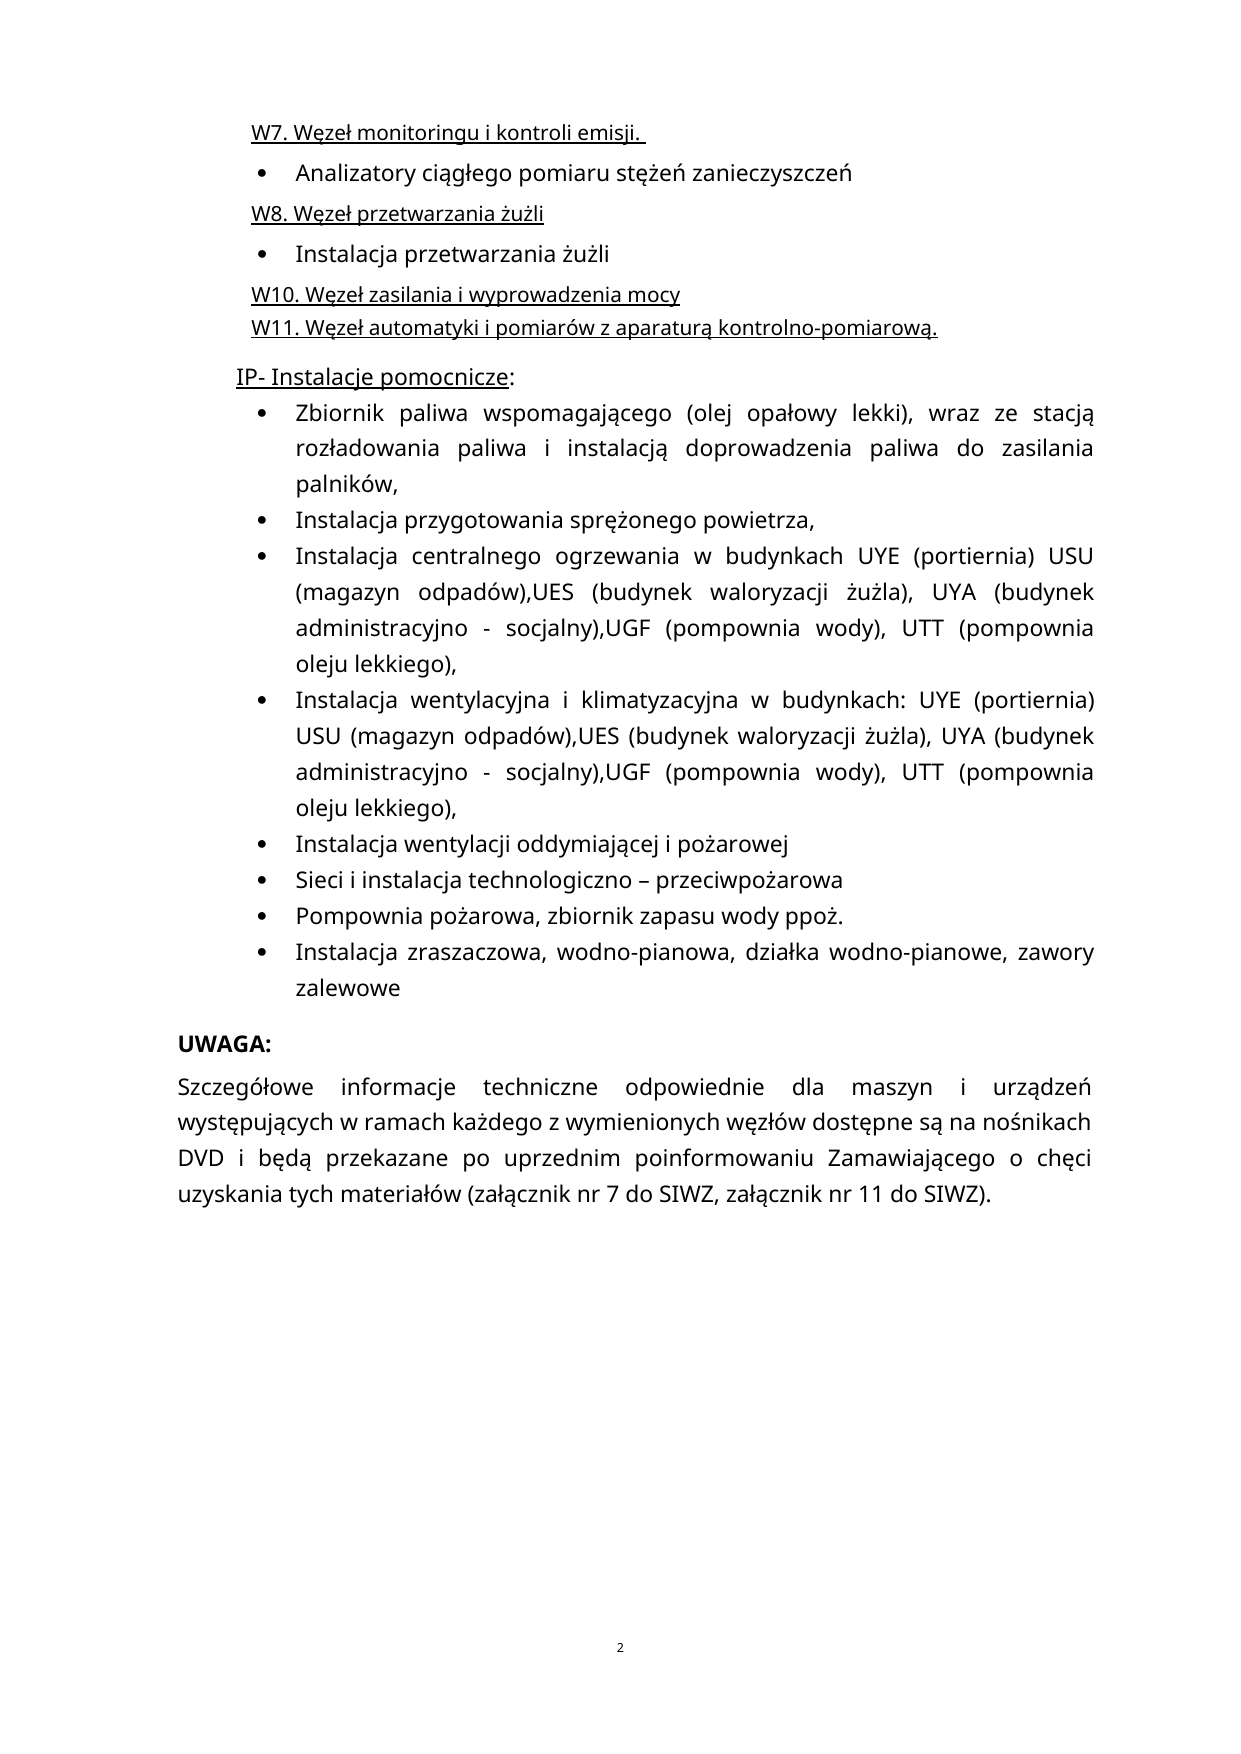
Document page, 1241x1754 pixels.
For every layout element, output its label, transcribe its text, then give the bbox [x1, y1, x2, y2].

list Zbiornik paliwa wspomagającego (olej opałowy lekki), wraz ze stacją rozładowania paliwa i instalacją doprowadzenia paliwa do zasilania palników, [258, 396, 1095, 499]
list Instalacja przetwarzania żużli [258, 238, 1095, 269]
list Pompownia pożarowa, zbiornik zapasu wody ppoż. [258, 899, 1095, 931]
list Instalacja przygotowania sprężonego powietrza, [258, 504, 1095, 536]
list Sieci i instalacja technologiczno – przeciwpożarowa [258, 864, 1095, 895]
text W7. Węzeł monitoringu i kontroli emisji. [177, 118, 1095, 147]
list IP- Instalacje pomocnicze: [236, 361, 1095, 392]
text Szczegółowe informacje techniczne odpowiednie dla maszyn i urządzeń występujących w ramach każdego z wymienionych węzłów dostępne są na nośnikach DVD i będą przekazane po uprzednim poinformowaniu Zamawiającego o chęci uzyskania tych materiałów (załącznik nr 7 do SIWZ, załącznik nr 11 do SIWZ). [177, 1070, 1093, 1209]
list Instalacja zraszaczowa, wodno-pianowa, działka wodno-pianowe, zawory zalewowe [258, 936, 1095, 1003]
list Instalacja wentylacji oddymiającej i pożarowej [258, 828, 1095, 859]
text W10. Węzeł zasilania i wyprowadzenia mocy [177, 280, 1095, 309]
text W8. Węzeł przetwarzania żużli [177, 199, 1095, 228]
list Instalacja centralnego ogrzewania w budynkach UYE (portiernia) USU (magazyn odpadów),UES (budynek waloryzacji żużla), UYA (budynek administracyjno - socjalny),UGF (pompownia wody), UTT (pompownia oleju lekkiego), [258, 540, 1095, 679]
text W11. Węzeł automatyki i pomiarów z aparaturą kontrolno-pomiarową. [177, 313, 1095, 341]
list Instalacja wentylacyjna i klimatyzacyjna w budynkach: UYE (portiernia) USU (magazyn odpadów),UES (budynek waloryzacji żużla), UYA (budynek administracyjno - socjalny),UGF (pompownia wody), UTT (pompownia oleju lekkiego), [258, 684, 1095, 823]
text UWAGA: [177, 1028, 1095, 1059]
list Analizatory ciągłego pomiaru stężeń zanieczyszczeń [258, 157, 1095, 188]
